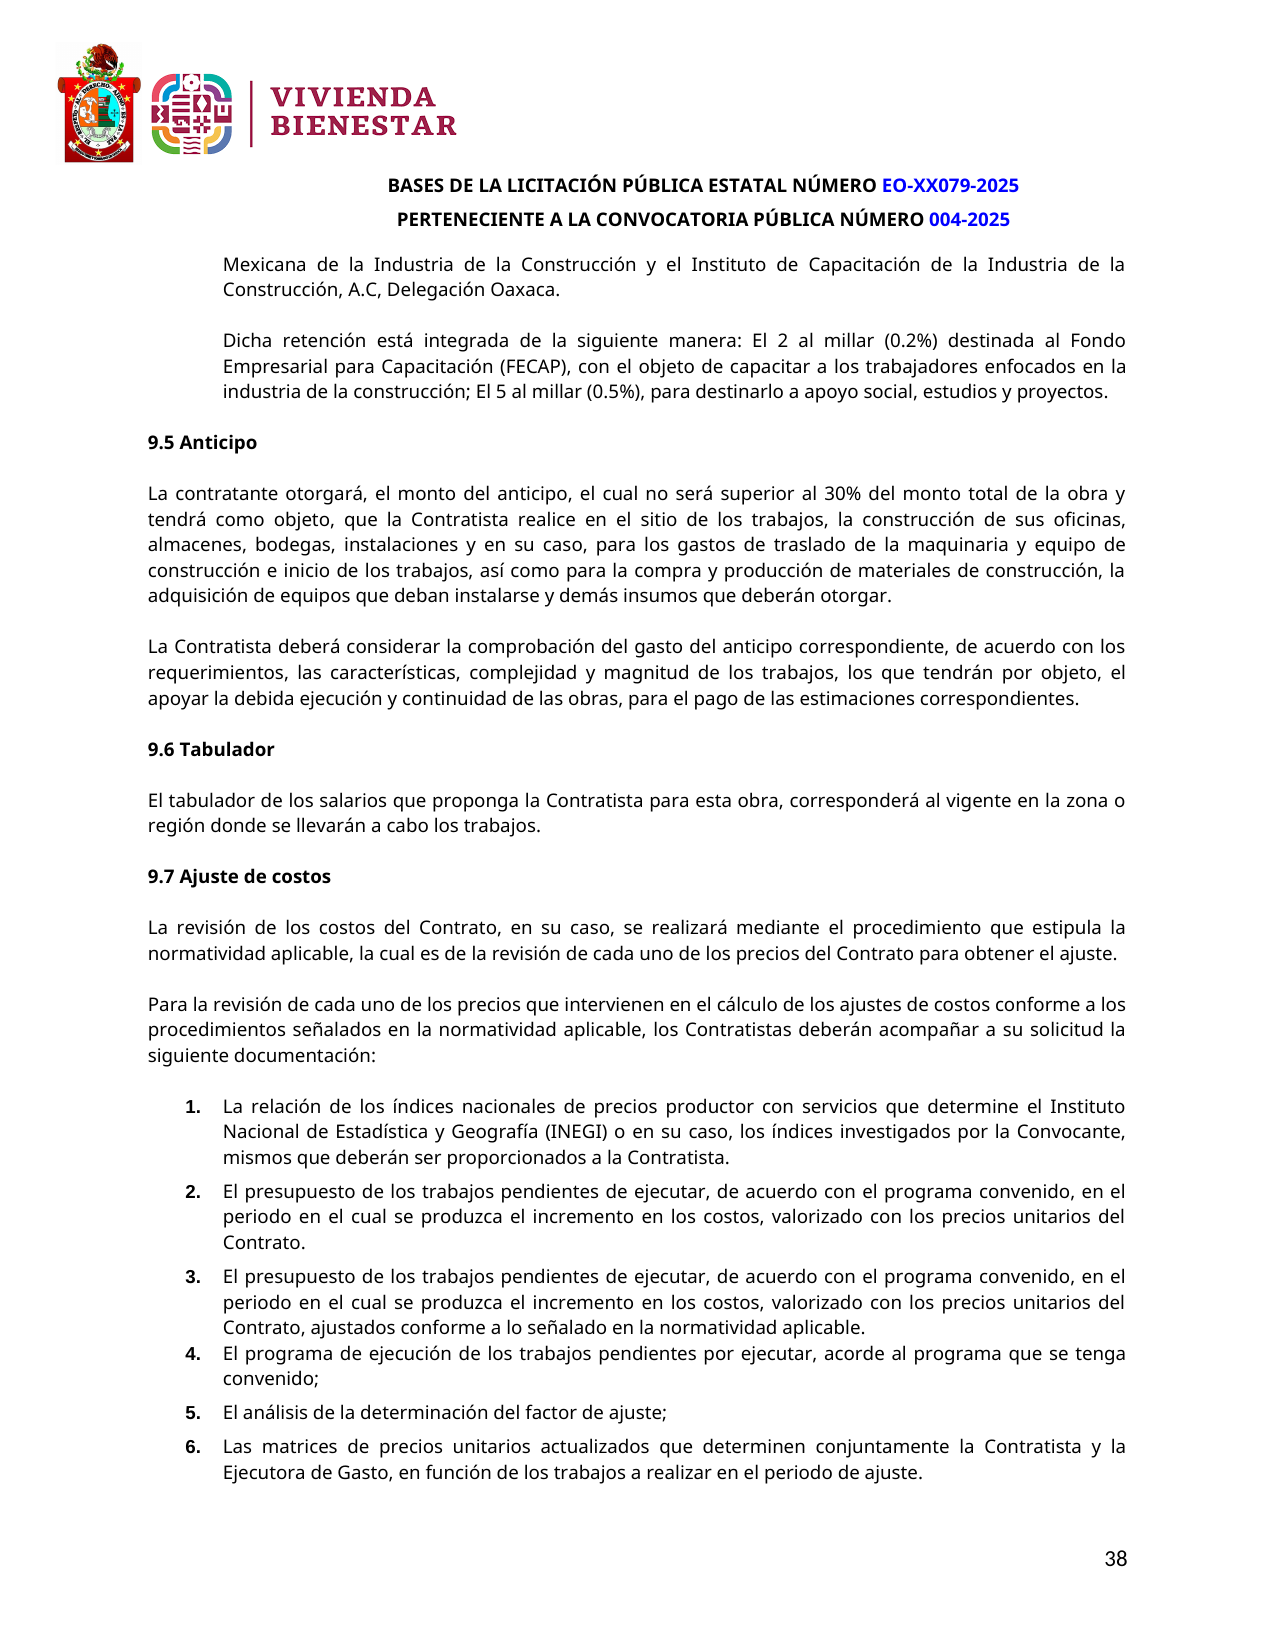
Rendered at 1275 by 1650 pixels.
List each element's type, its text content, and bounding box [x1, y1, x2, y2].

text La contratante otorgará, el monto del anticipo, el cual no será superior al 30% del monto total de la obra y tendrá como objeto, que la Contratista realice en el sitio de los trabajos, la construcción de sus oficinas, almacenes, bodegas, instalaciones y en su caso, para los gastos de traslado de la maquinaria y equipo de construcción e inicio de los trabajos, así como para la compra y producción de materiales de construcción, la adquisición de equipos que deban instalarse y demás insumos que deberán otorgar. [148, 481, 1127, 608]
list El presupuesto de los trabajos pendientes de ejecutar, de acuerdo con el programa convenido, en el periodo en el cual se produzca el incremento en los costos, valorizado con los precios unitarios del Contrato. [185, 1178, 1127, 1255]
text Dicha retención está integrada de la siguiente manera: El 2 al millar (0.2%) destinada al Fondo Empresarial para Capacitación (FECAP), con el objeto de capacitar a los trabajadores enfocados en la industria de la construcción; El 5 al millar (0.5%), para destinarlo a apoyo social, estudios y proyectos. [223, 328, 1127, 404]
list El análisis de la determinación del factor de ajuste; [185, 1399, 1127, 1425]
text 9.5 Anticipo [148, 430, 1127, 455]
text El tabulador de los salarios que proponga la Contratista para esta obra, corresponderá al vigente en la zona o región donde se llevarán a cabo los trabajos. [148, 787, 1127, 838]
picture [147, 66, 473, 163]
list Las matrices de precios unitarios actualizados que determinen conjuntamente la Contratista y la Ejecutora de Gasto, en función de los trabajos a realizar en el periodo de ajuste. [185, 1434, 1127, 1485]
text La Contratista deberá considerar la comprobación del gasto del anticipo correspondiente, de acuerdo con los requerimientos, las características, complejidad y magnitud de los trabajos, los que tendrán por objeto, el apoyar la debida ejecución y continuidad de las obras, para el pago de las estimaciones correspondientes. [148, 634, 1127, 710]
list La relación de los índices nacionales de precios productor con servicios que determine el Instituto Nacional de Estadística y Geografía (INEGI) o en su caso, los índices investigados por la Convocante, mismos que deberán ser proporcionados a la Contratista. [185, 1093, 1127, 1170]
text 9.7 Ajuste de costos [148, 863, 1127, 889]
picture [55, 42, 143, 165]
list El programa de ejecución de los trabajos pendientes por ejecutar, acorde al programa que se tenga convenido; [185, 1340, 1127, 1391]
text 9.6 Tabulador [148, 736, 1127, 761]
text Para la revisión de cada uno de los precios que intervienen en el cálculo de los ajustes de costos conforme a los procedimientos señalados en la normatividad aplicable, los Contratistas deberán acompañar a su solicitud la siguiente documentación: [148, 991, 1127, 1068]
text La revisión de los costos del Contrato, en su caso, se realizará mediante el procedimiento que estipula la normatividad aplicable, la cual es de la revisión de cada uno de los precios del Contrato para obtener el ajuste. [148, 914, 1127, 966]
list El presupuesto de los trabajos pendientes de ejecutar, de acuerdo con el programa convenido, en el periodo en el cual se produzca el incremento en los costos, valorizado con los precios unitarios del Contrato, ajustados conforme a lo señalado en la normatividad aplicable. [185, 1263, 1127, 1340]
